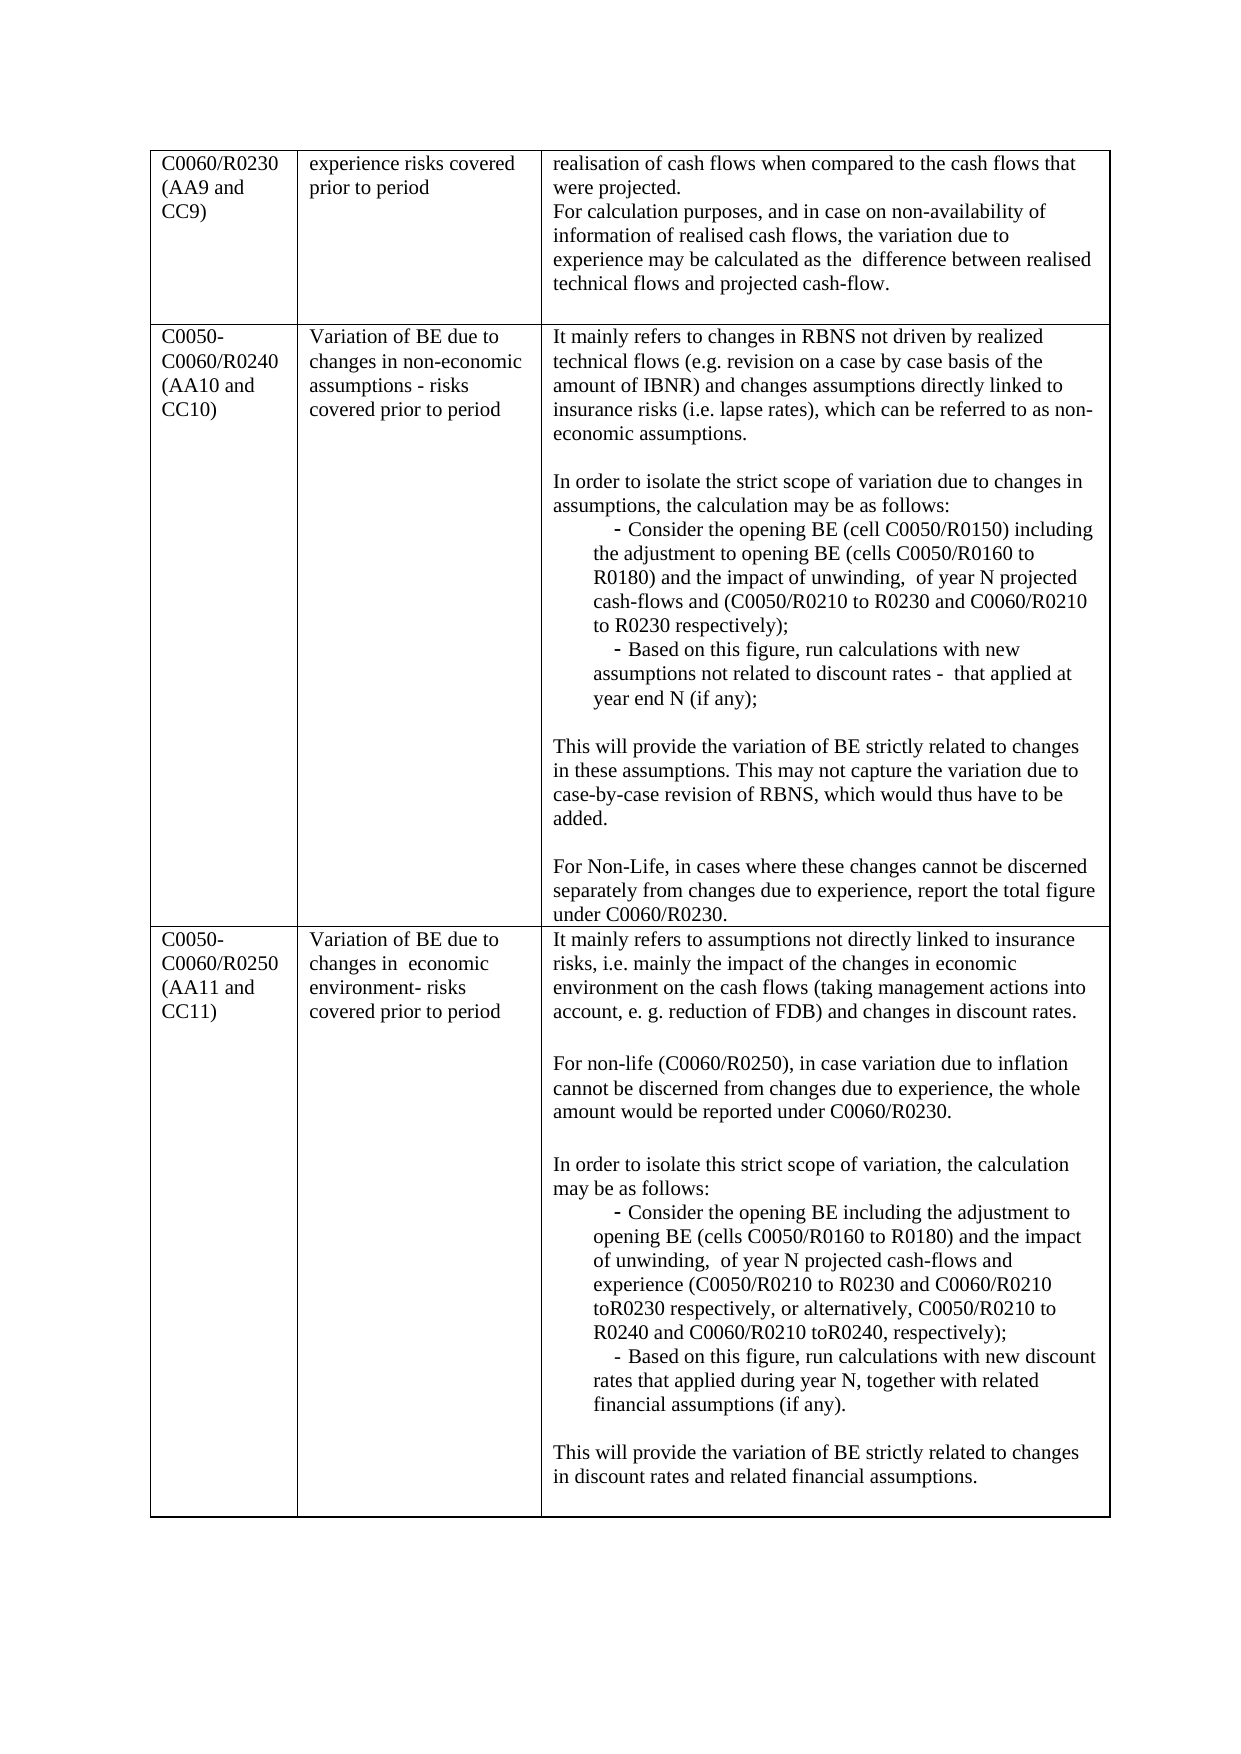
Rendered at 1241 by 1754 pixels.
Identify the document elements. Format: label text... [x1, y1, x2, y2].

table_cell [542, 151, 1109, 323]
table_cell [298, 151, 541, 323]
table_cell C0050-C0060/R0240 (AA10 and CC10) [151, 325, 297, 926]
table_cell Variation of BE due to changes in non-economic assumptions - risks covered prior to period [298, 325, 541, 926]
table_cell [151, 151, 297, 323]
table_cell It mainly refers to assumptions not directly linked to insurance risks, i.e. mainly the impact of the changes in economic environment on the cash flows (taking management actions into account, e. g. reduction of FDB) and changes in discount rates. For non-life (C0060/R0250), in case variation due to inflation cannot be discerned from changes due to experience, the whole amount would be reported under C0060/R0230. In order to isolate this strict scope of variation, the calculation may be as follows: Consider the opening BE including the adjustment to opening BE (cells C0050/R0160 to R0180) and the impact of unwinding, of year N projected cash-flows and experience (C0050/R0210 to R0230 and C0060/R0210 toR0230 respectively, or alternatively, C0050/R0210 to R0240 and C0060/R0210 toR0240, respectively); Based on this figure, run calculations with new discount rates that applied during year N, together with related financial assumptions (if any). This will provide the variation of BE strictly related to changes in discount rates and related financial assumptions. [542, 927, 1109, 1516]
table_cell C0050-C0060/R0250 (AA11 and CC11) [151, 927, 297, 1516]
table_cell Variation of BE due to changes in economic environment- risks covered prior to period [298, 927, 541, 1516]
table_cell It mainly refers to changes in RBNS not driven by realized technical flows (e.g. revision on a case by case basis of the amount of IBNR) and changes assumptions directly linked to insurance risks (i.e. lapse rates), which can be referred to as non-economic assumptions. In order to isolate the strict scope of variation due to changes in assumptions, the calculation may be as follows: Consider the opening BE (cell C0050/R0150) including the adjustment to opening BE (cells C0050/R0160 to R0180) and the impact of unwinding, of year N projected cash-flows and (C0050/R0210 to R0230 and C0060/R0210 to R0230 respectively); Based on this figure, run calculations with new assumptions not related to discount rates - that applied at year end N (if any); This will provide the variation of BE strictly related to changes in these assumptions. This may not capture the variation due to case-by-case revision of RBNS, which would thus have to be added. For Non-Life, in cases where these changes cannot be discerned separately from changes due to experience, report the total figure under C0060/R0230. [542, 325, 1109, 926]
